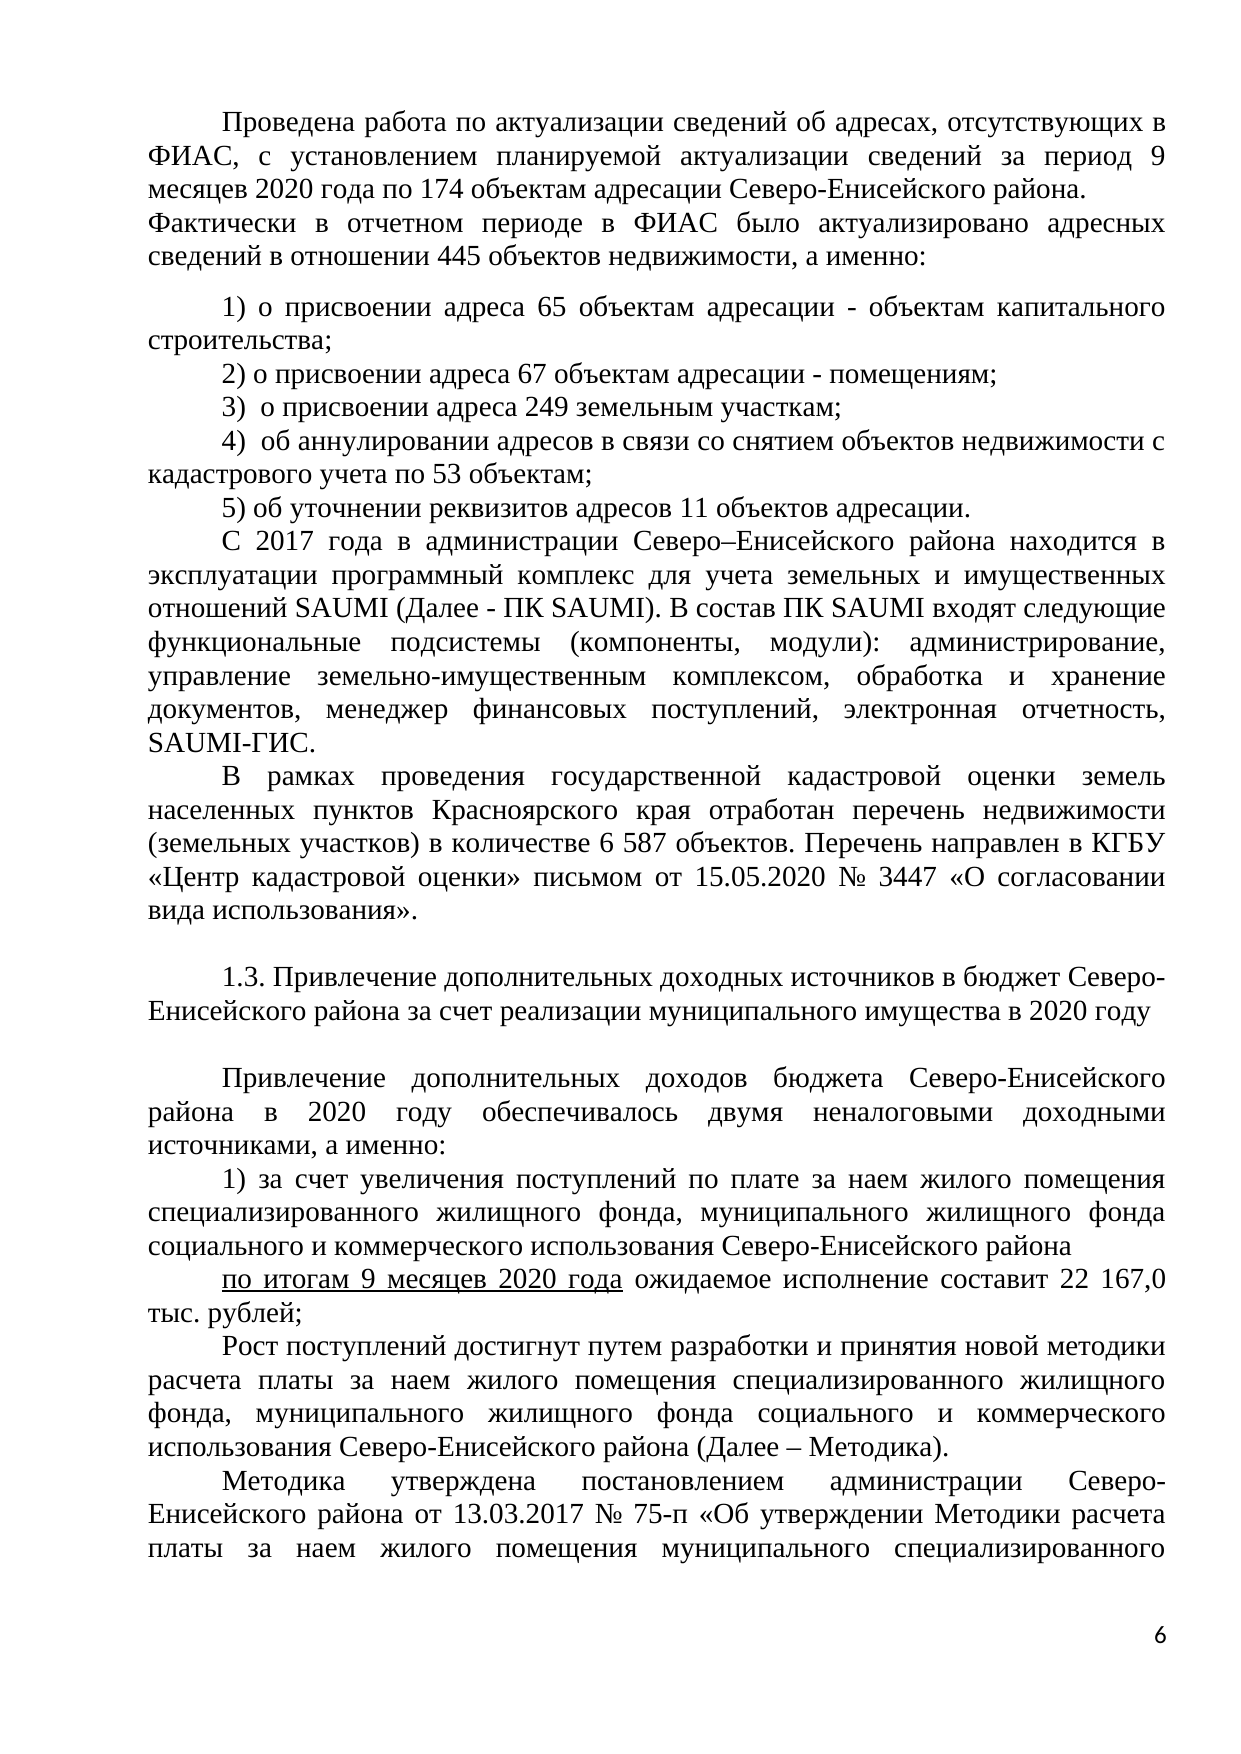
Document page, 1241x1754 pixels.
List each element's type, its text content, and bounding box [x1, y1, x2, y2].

text В рамках проведения государственной кадастровой оценки земель населенных пунктов Красноярского края отработан перечень недвижимости (земельных участков) в количестве 6 587 объектов. Перечень направлен в КГБУ «Центр кадастровой оценки» письмом от 15.05.2020 № 3447 «О согласовании вида использования». [148, 758, 1167, 926]
text 1.3. Привлечение дополнительных доходных источников в бюджет Северо-Енисейского района за счет реализации муниципального имущества в 2020 году [148, 959, 1167, 1027]
text Фактически в отчетном периоде в ФИАС было актуализировано адресных сведений в отношении 445 объектов недвижимости, а именно: [148, 205, 1167, 272]
text 2) о присвоении адреса 67 объектам адресации - помещениям; [148, 356, 1167, 389]
text Рост поступлений достигнут путем разработки и принятия новой методики расчета платы за наем жилого помещения специализированного жилищного фонда, муниципального жилищного фонда социального и коммерческого использования Северо-Енисейского района (Далее – Методика). [148, 1328, 1167, 1463]
text 5) об уточнении реквизитов адресов 11 объектов адресации. [148, 490, 1167, 523]
text 3) о присвоении адреса 249 земельным участкам; [148, 389, 1167, 423]
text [148, 1463, 1167, 1563]
text Проведена работа по актуализации сведений об адресах, отсутствующих в ФИАС, с установлением планируемой актуализации сведений за период 9 месяцев 2020 года по 174 объектам адресации Северо-Енисейского района. [148, 104, 1167, 205]
text С 2017 года в администрации Северо–Енисейского района находится в эксплуатации программный комплекс для учета земельных и имущественных отношений SAUMI (Далее - ПК SAUMI). В состав ПК SAUMI входят следующие функциональные подсистемы (компоненты, модули): администрирование, управление земельно-имущественным комплексом, обработка и хранение документов, менеджер финансовых поступлений, электронная отчетность, SAUMI-ГИС. [148, 523, 1167, 758]
text 4) об аннулировании адресов в связи со снятием объектов недвижимости с кадастрового учета по 53 объектам; [148, 423, 1167, 490]
text Привлечение дополнительных доходов бюджета Северо-Енисейского района в 2020 году обеспечивалось двумя неналоговыми доходными источниками, а именно: [148, 1060, 1167, 1161]
text 1) за счет увеличения поступлений по плате за наем жилого помещения специализированного жилищного фонда, муниципального жилищного фонда социального и коммерческого использования Северо-Енисейского района [148, 1161, 1167, 1261]
text по итогам 9 месяцев 2020 года ожидаемое исполнение составит 22 167,0 тыс. рублей; [148, 1261, 1167, 1328]
text 1) о присвоении адреса 65 объектам адресации - объектам капитального строительства; [148, 289, 1167, 356]
